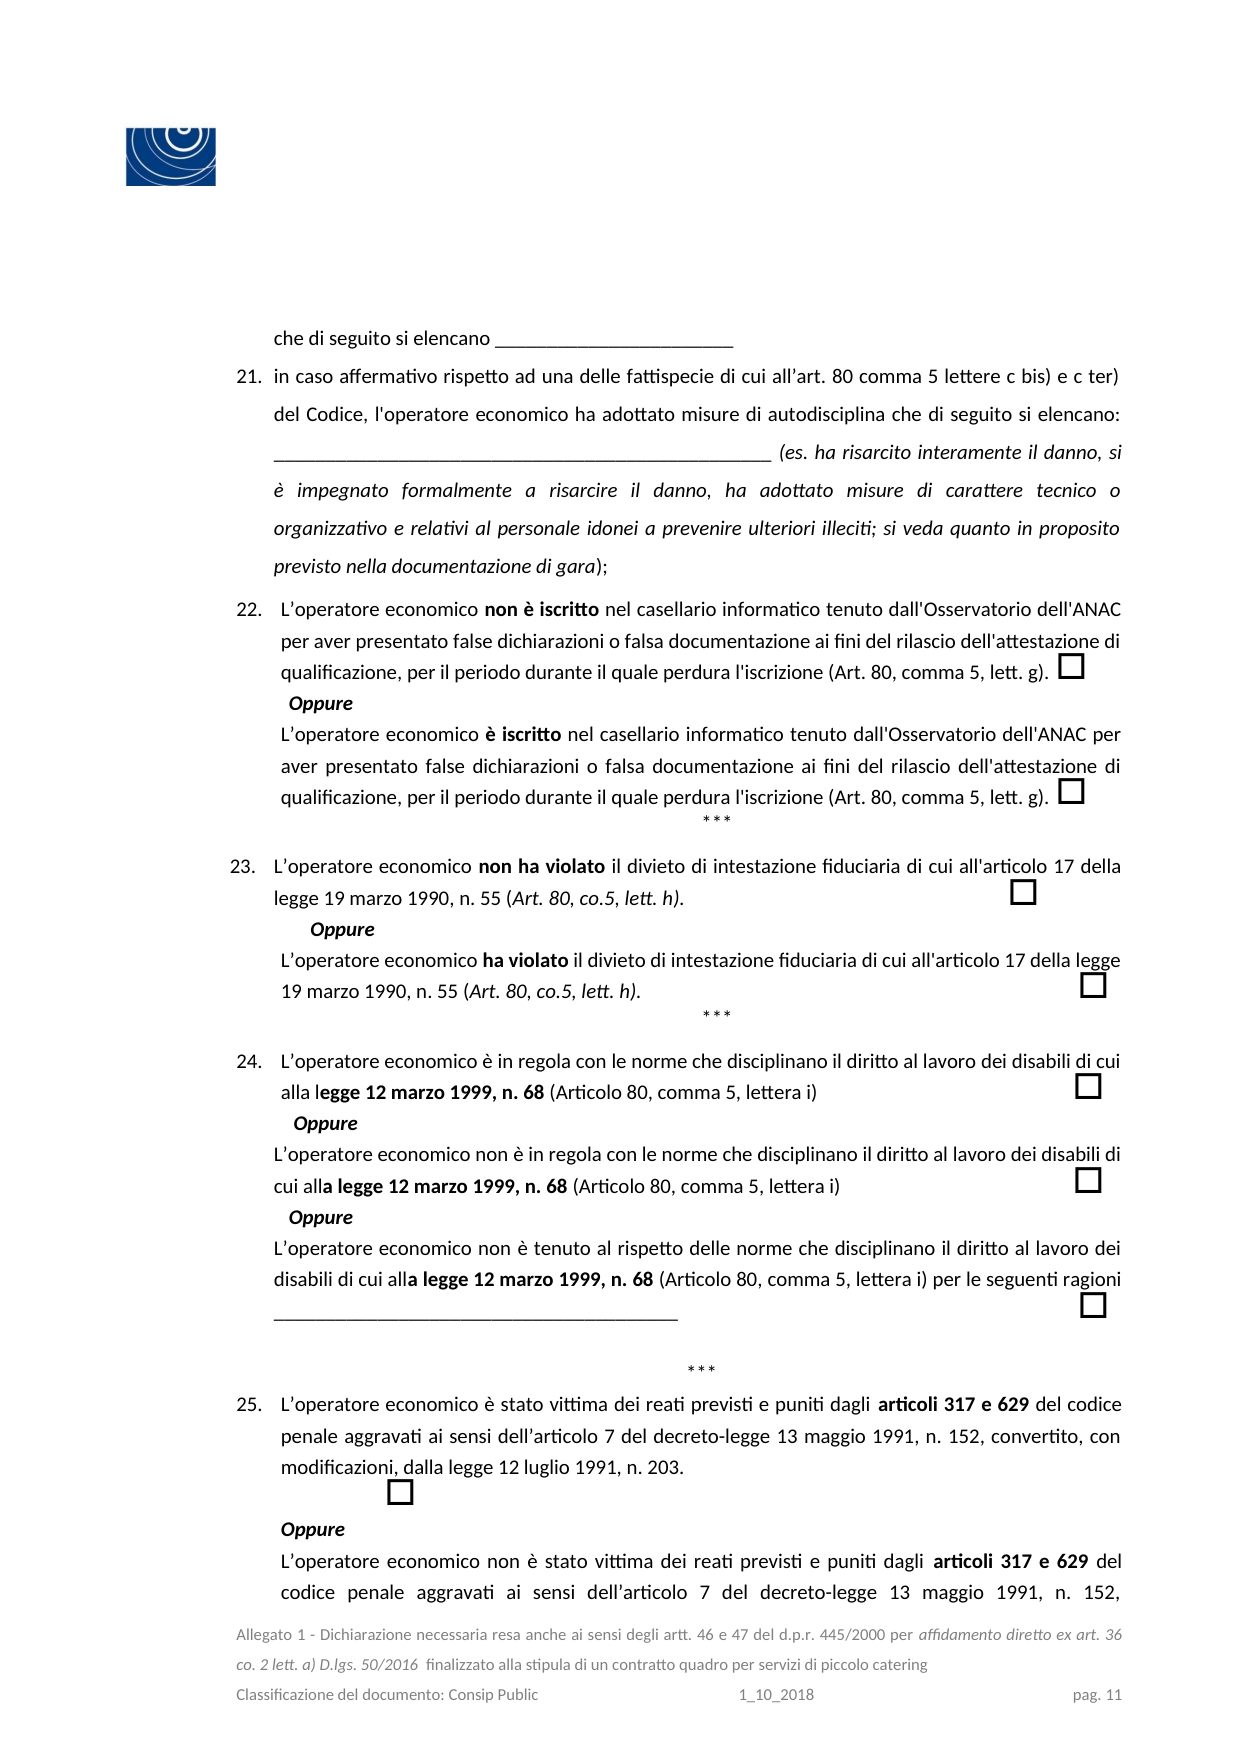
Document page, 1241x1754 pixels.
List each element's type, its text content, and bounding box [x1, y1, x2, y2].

list L’operatore economico è in regola con le norme che disciplinano il diritto al lavoro dei disabili di cui alla legge 12 marzo 1999, n. 68 (Articolo 80, comma 5, lettera i) □ [236, 1043, 1122, 1106]
list *** [311, 811, 1122, 836]
list L’operatore economico non è iscritto nel casellario informatico tenuto dall'Osservatorio dell'ANAC per aver presentato false dichiarazioni o falsa documentazione ai fini del rilascio dell'attestazione di qualificazione, per il periodo durante il quale perdura l'iscrizione (Art. 80, comma 5, lett. g). □ [236, 592, 1122, 686]
list L’operatore economico non ha violato il divieto di intestazione fiduciaria di cui all'articolo 17 della legge 19 marzo 1990, n. 55 (Art. 80, co.5, lett. h). □ [229, 849, 1122, 911]
list L’operatore economico non è tenuto al rispetto delle norme che disciplinano il diritto al lavoro dei disabili di cui alla legge 12 marzo 1999, n. 68 (Articolo 80, comma 5, lettera i) per le seguenti ragioni _______________________________________ □ [274, 1231, 1122, 1324]
list Oppure [274, 911, 1122, 942]
list Oppure [288, 1106, 1122, 1137]
list L’operatore economico è iscritto nel casellario informatico tenuto dall'Osservatorio dell'ANAC per aver presentato false dichiarazioni o falsa documentazione ai fini del rilascio dell'attestazione di qualificazione, per il periodo durante il quale perdura l'iscrizione (Art. 80, comma 5, lett. g). □ [281, 717, 1122, 811]
list *** [281, 1356, 1122, 1387]
list L’operatore economico ha violato il divieto di intestazione fiduciaria di cui all'articolo 17 della legge 19 marzo 1990, n. 55 (Art. 80, co.5, lett. h). □ [281, 942, 1122, 1005]
picture [0, 0, 216, 185]
list L’operatore economico non è in regola con le norme che disciplinano il diritto al lavoro dei disabili di cui alla legge 12 marzo 1999, n. 68 (Articolo 80, comma 5, lettera i) □ [274, 1137, 1122, 1199]
list L’operatore economico è stato vittima dei reati previsti e puniti dagli articoli 317 e 629 del codice penale aggravati ai sensi dell’articolo 7 del decreto-legge 13 maggio 1991, n. 152, convertito, con modificazioni, dalla legge 12 luglio 1991, n. 203. □ [236, 1387, 1122, 1512]
list Oppure [288, 1199, 1122, 1231]
list Oppure [288, 686, 1122, 717]
list *** [311, 1005, 1122, 1030]
list Oppure [281, 1512, 1122, 1543]
text che di seguito si elencano _______________________ [274, 325, 1122, 350]
list in caso affermativo rispetto ad una delle fattispecie di cui all’art. 80 comma 5 lettere c bis) e c ter) del Codice, l'operatore economico ha adottato misure di autodisciplina che di seguito si elencano: ________________________________________________ (es. ha risarcito interamente il danno, si è impegnato formalmente a risarcire il danno, ha adottato misure di carattere tecnico o organizzativo e relativi al personale idonei a prevenire ulteriori illeciti; si veda quanto in proposito previsto nella documentazione di gara); [236, 363, 1122, 579]
